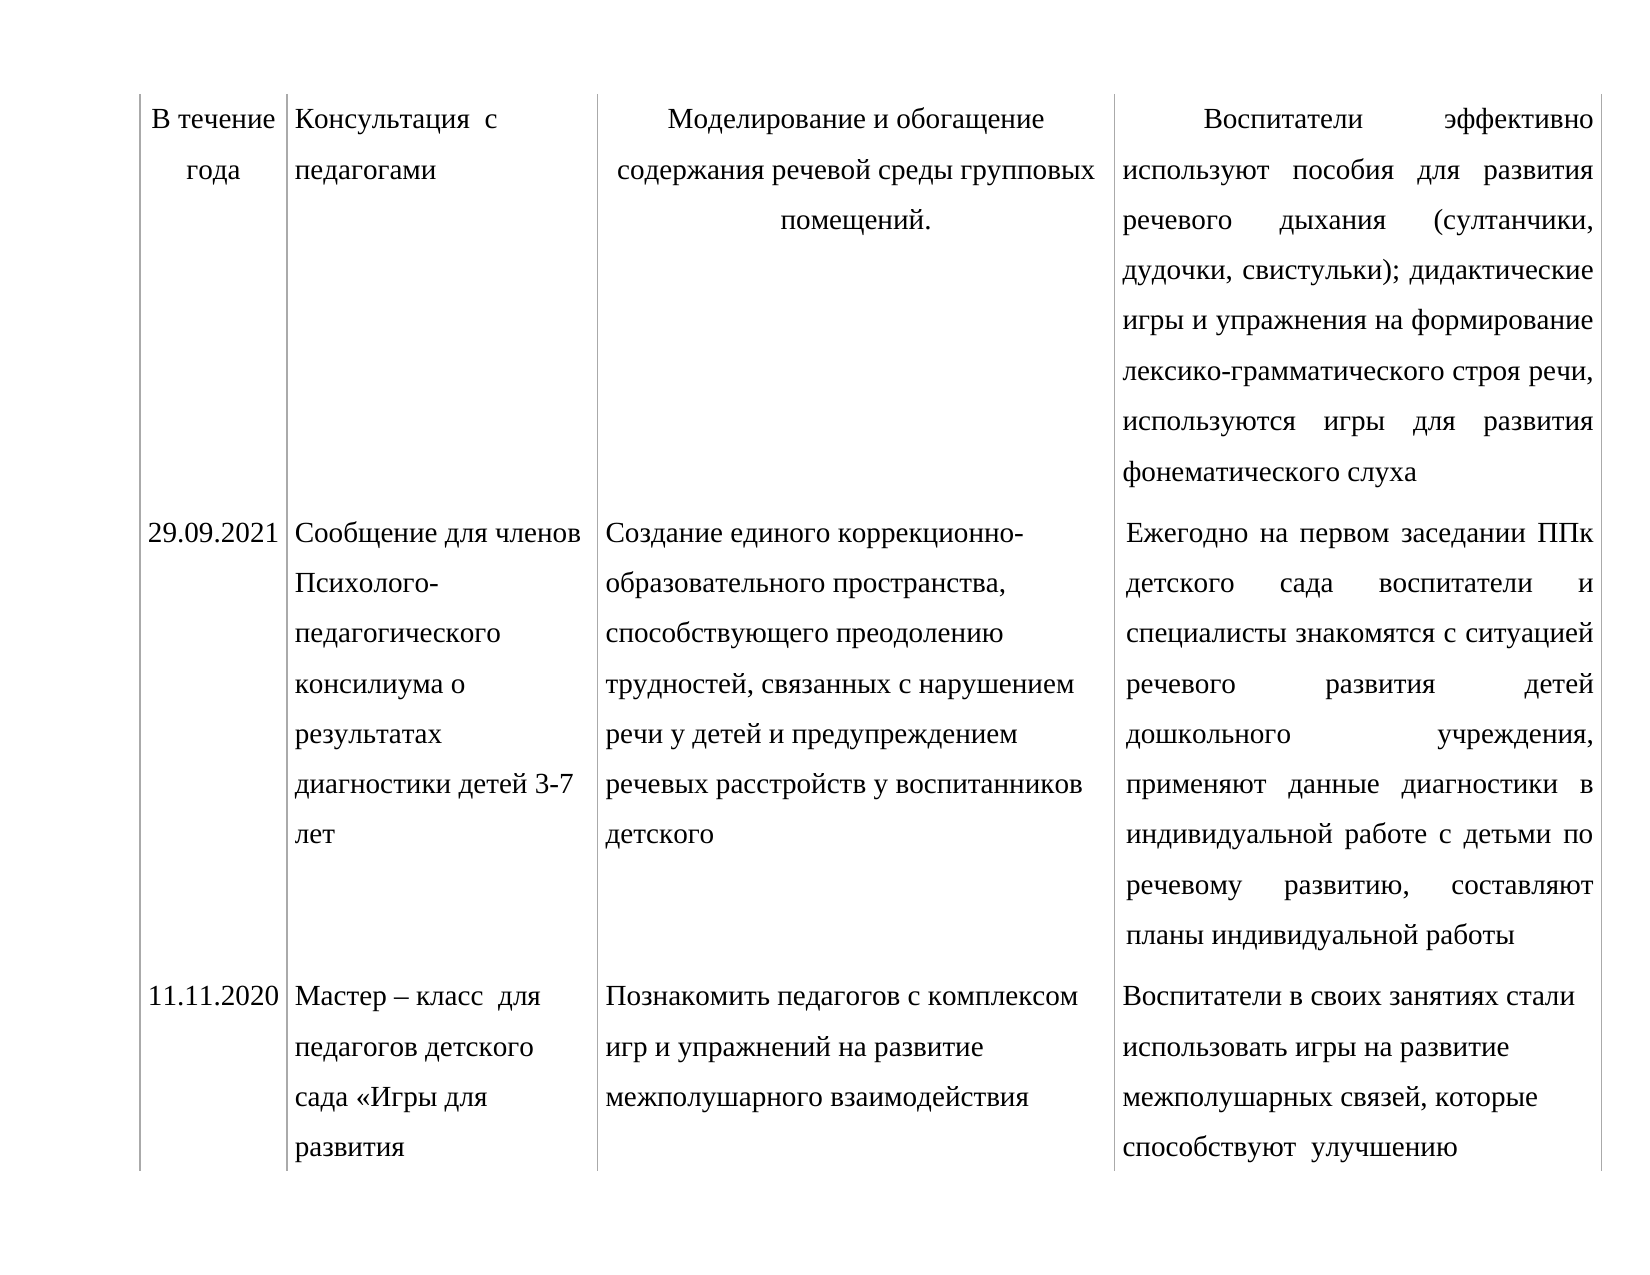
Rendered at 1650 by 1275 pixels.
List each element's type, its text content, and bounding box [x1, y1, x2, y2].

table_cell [288, 971, 597, 1171]
table_cell Моделирование и обогащение содержания речевой среды групповых помещений. [598, 94, 1114, 507]
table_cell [1115, 971, 1601, 1171]
table_cell Создание единого коррекционно-образовательного пространства, способствующего преодолению трудностей, связанных с нарушением речи у детей и предупреждением речевых расстройств у воспитанников детского [598, 507, 1114, 971]
table_cell 11.11.2020 [141, 971, 286, 1171]
table_cell Ежегодно на первом заседании ППк детского сада воспитатели и специалисты знакомятся с ситуацией речевого развития детей дошкольного учреждения, применяют данные диагностики в индивидуальной работе с детьми по речевому развитию, составляют планы индивидуальной работы [1115, 507, 1601, 971]
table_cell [598, 971, 1114, 1171]
table_cell Сообщение для членов Психолого-педагогического консилиума о результатах диагностики детей 3-7 лет [288, 507, 597, 971]
table_cell В течение года [141, 94, 286, 507]
table_cell Консультация с педагогами [288, 94, 597, 507]
table_cell 29.09.2021 [141, 507, 286, 971]
table_cell Воспитатели эффективно используют пособия для развития речевого дыхания (султанчики, дудочки, свистульки); дидактические игры и упражнения на формирование лексико-грамматического строя речи, используются игры для развития фонематического слуха [1115, 94, 1601, 507]
